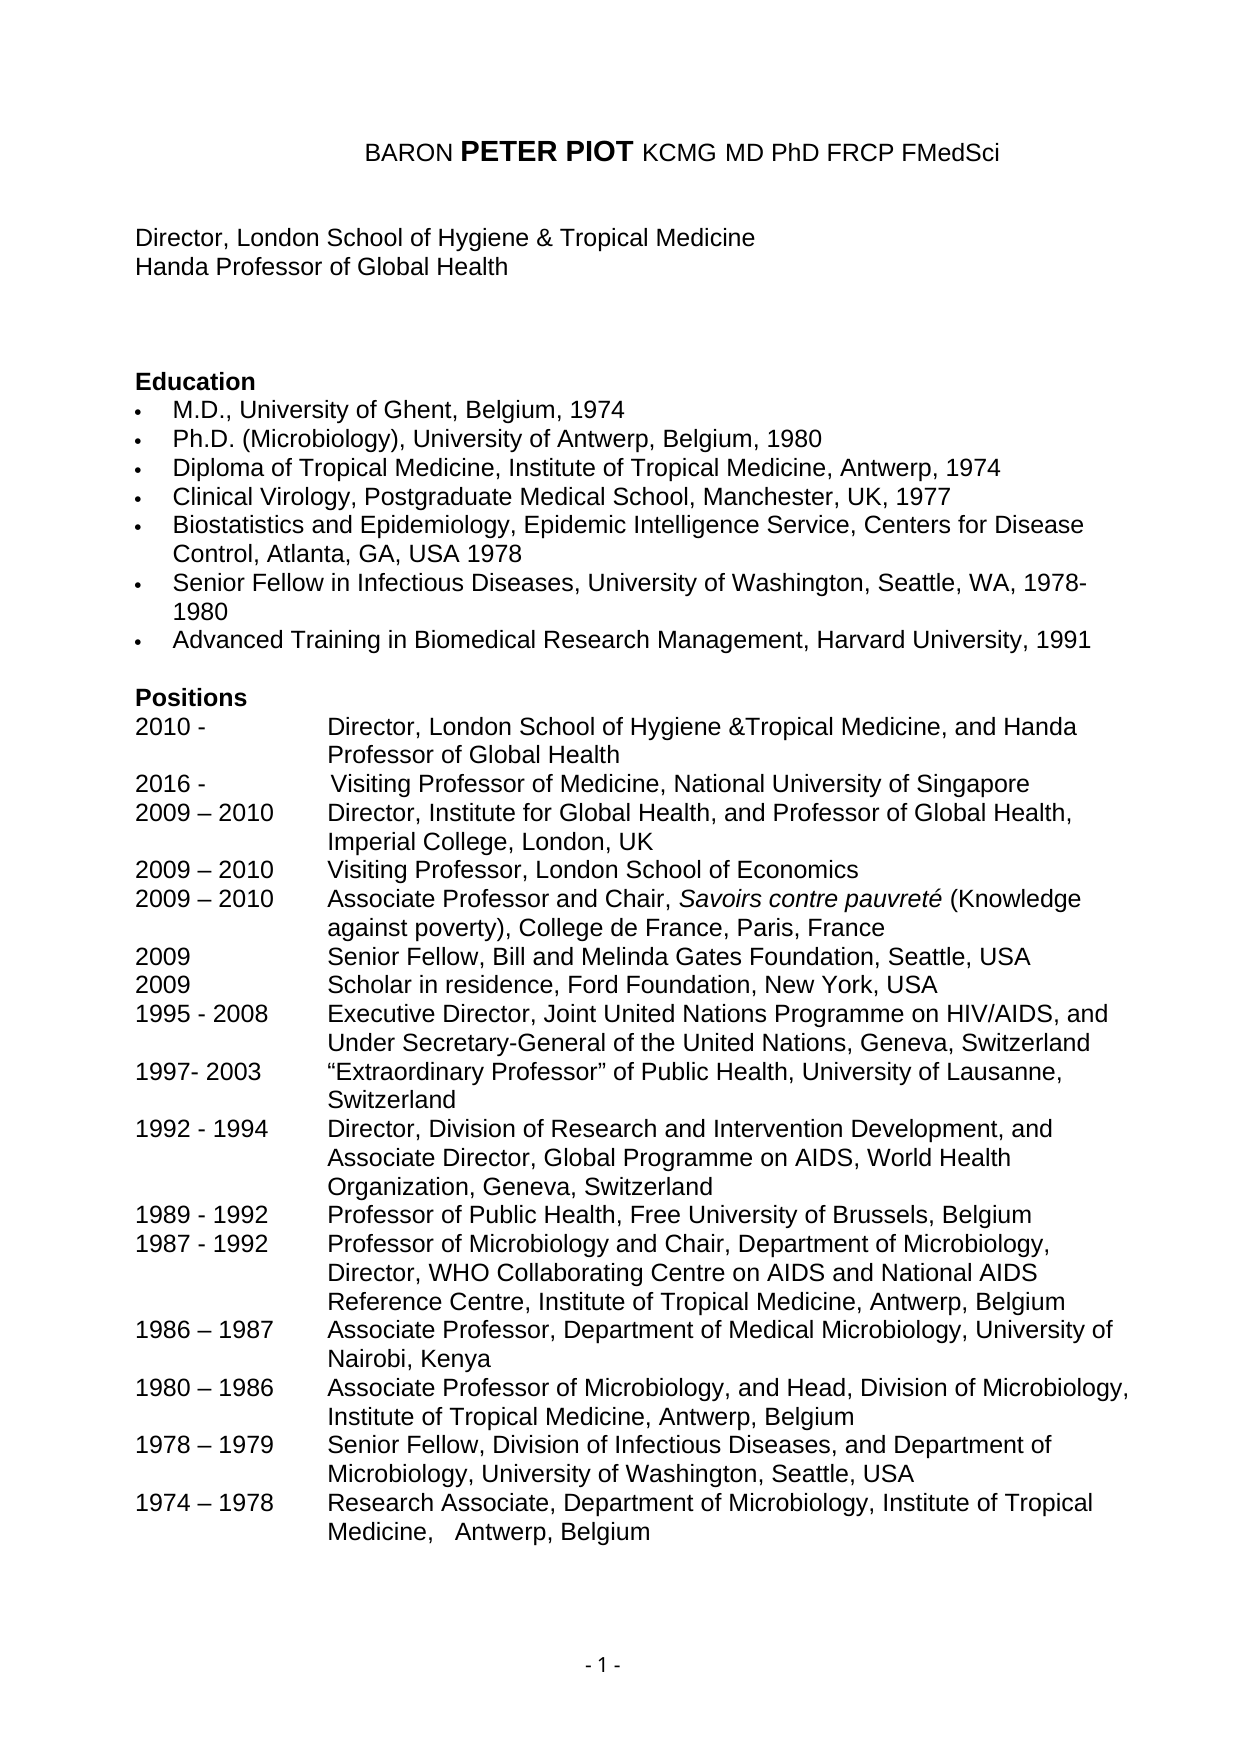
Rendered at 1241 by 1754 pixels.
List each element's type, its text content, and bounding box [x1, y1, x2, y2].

text 1995 - 2008 Executive Director, Joint United Nations Programme on HIV/AIDS, and Under Secretary-General of the United Nations, Geneva, Switzerland [135, 999, 1135, 1056]
text Education [135, 366, 1135, 395]
text 1974 – 1978 Research Associate, Department of Microbiology, Institute of Tropical Medicine, Antwerp, Belgium [135, 1488, 1135, 1545]
text 1980 – 1986 Associate Professor of Microbiology, and Head, Division of Microbiology, Institute of Tropical Medicine, Antwerp, Belgium [135, 1373, 1135, 1430]
text Director, WHO Collaborating Centre on AIDS and National AIDS Reference Centre, Institute of Tropical Medicine, Antwerp, Belgium [135, 1258, 1135, 1315]
text 2009 – 2010 Visiting Professor, London School of Economics [135, 855, 1135, 884]
text 1978 – 1979 Senior Fellow, Division of Infectious Diseases, and Department of [135, 1430, 1135, 1459]
list Ph.D. (Microbiology), , 1980 [135, 424, 1135, 453]
text 2010 - Director, London School of Hygiene &Tropical Medicine, and Handa Professor of Global Health [135, 711, 1135, 769]
list Clinical Virology, , , 1977 [135, 481, 1135, 510]
text 2009 – 2010 Associate Professor and Chair, Savoirs contre pauvreté (Knowledge against poverty), College de France, Paris, France [135, 884, 1135, 941]
text 2009 Senior Fellow, Bill and Melinda Gates Foundation, Seattle, USA [135, 941, 1135, 970]
text 2009 Scholar in residence, Ford Foundation, New York, USA [135, 970, 1135, 999]
text Microbiology, University of Washington, Seattle, USA [135, 1459, 1135, 1488]
text 1997- 2003 “Extraordinary Professor” of Public Health, University of Lausanne, Switzerland [135, 1056, 1165, 1114]
text Handa Professor of Global Health [135, 251, 1135, 280]
text Positions [135, 683, 1135, 711]
text 2009 – 2010 Director, Institute for Global Health, and Professor of Global Health, Imperial College, London, UK [135, 798, 1135, 855]
text Director, London School of Hygiene & Tropical Medicine [135, 223, 1135, 251]
list M.D., University of Ghent, Belgium, 1974 [135, 395, 1135, 424]
list Diploma of Tropical Medicine, of Medicine, , 1974 [135, 453, 1135, 481]
list Senior Fellow in Infectious Diseases, University of Washington, Seattle, WA, 1978-1980 [135, 568, 1135, 625]
text 1992 - 1994 Director, Division of Research and Intervention Development, and Associate Director, Global Programme on AIDS, World Health Organization, Geneva, Switzerland [135, 1114, 1135, 1200]
list Biostatistics and Epidemiology, Epidemic Intelligence Service, Centers for Disease Control, 1978 [135, 510, 1135, 568]
text 2016 - Visiting Professor of Medicine, National University of Singapore [135, 769, 1135, 798]
text 1986 – 1987 Associate Professor, Department of Medical Microbiology, University of Nairobi, Kenya [135, 1315, 1135, 1373]
text BARON PETER PIOT KCMG MD PhD FRCP FMedSci [135, 134, 1135, 168]
list Advanced Training in Biomedical Research Management, Harvard University, 1991 [135, 625, 1135, 654]
text 1989 - 1992 Professor of Public Health, Free University of Brussels, Belgium [135, 1200, 1135, 1229]
text 1987 - 1992 Professor of Microbiology and Chair, Department of Microbiology, [135, 1229, 1135, 1258]
